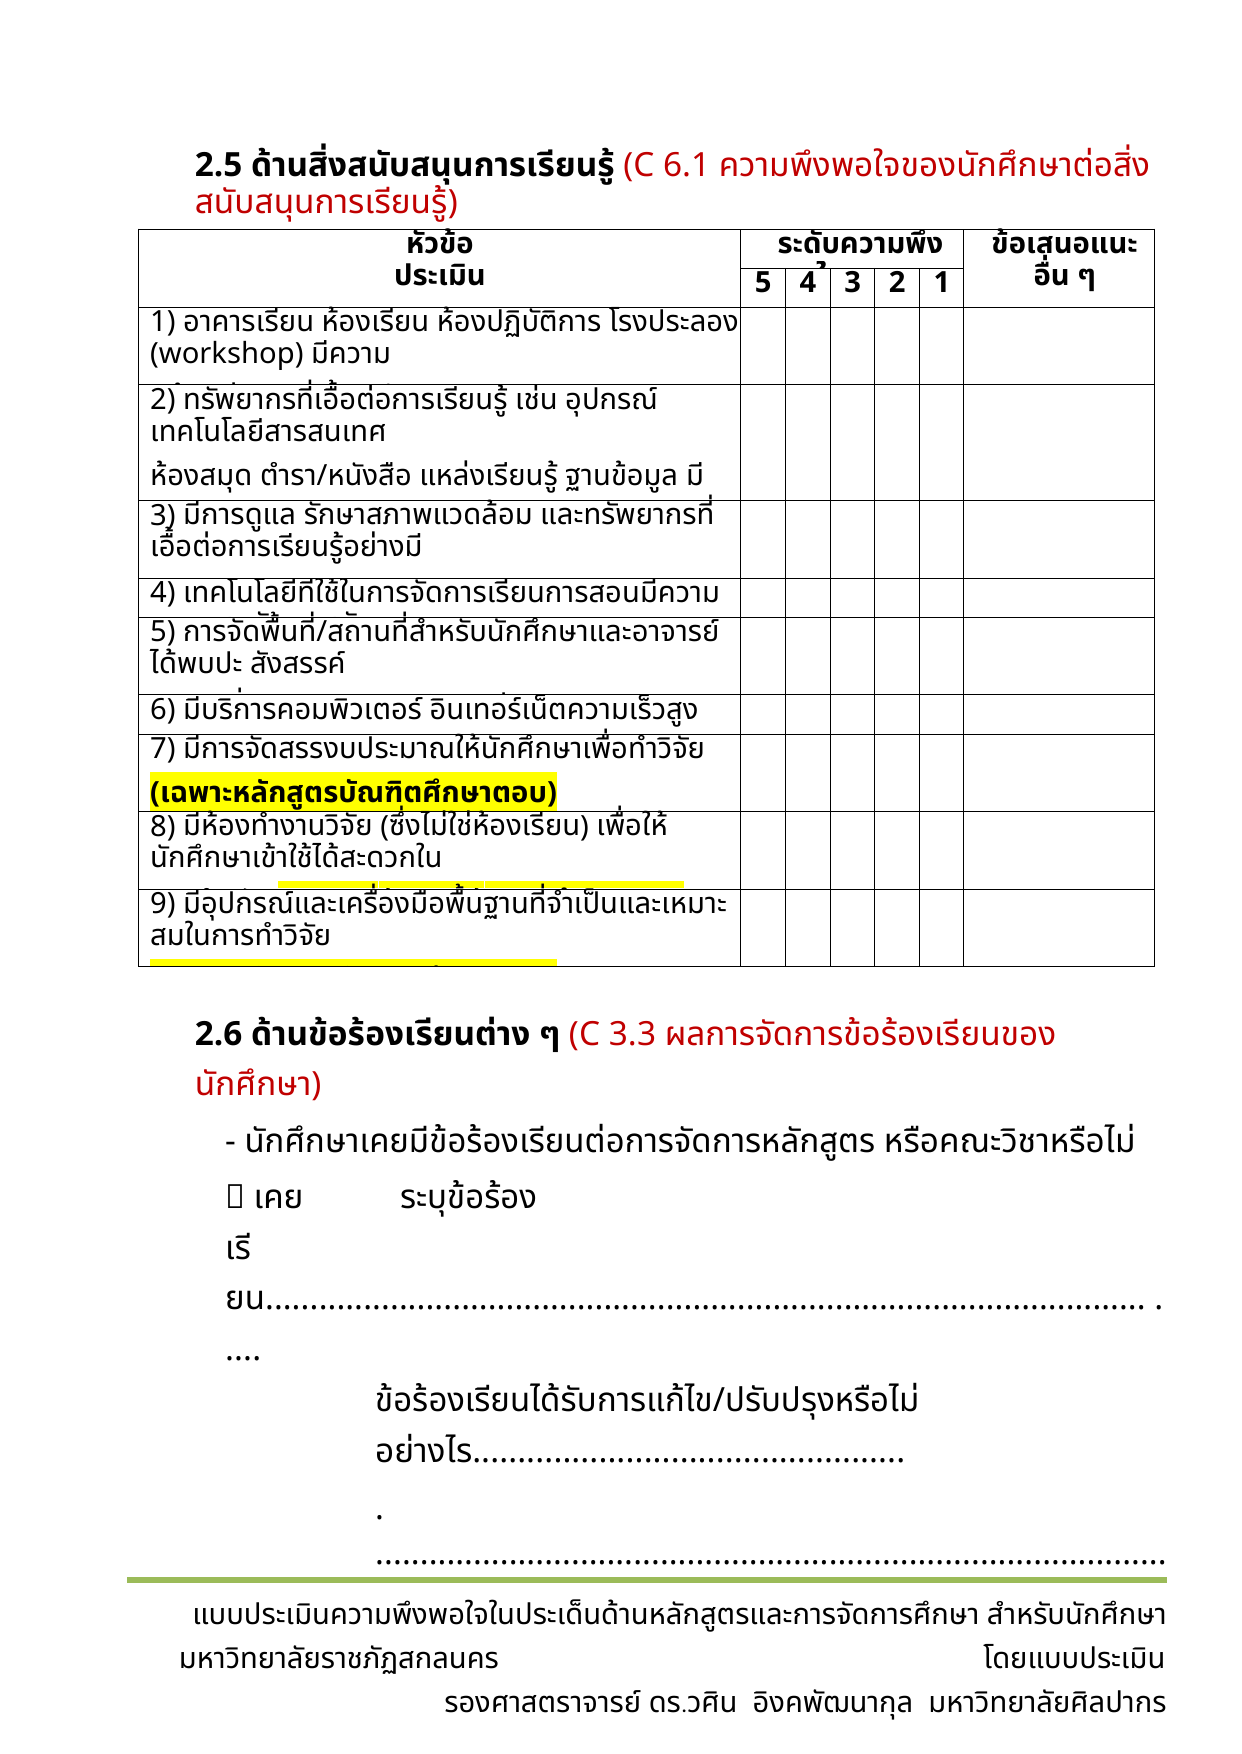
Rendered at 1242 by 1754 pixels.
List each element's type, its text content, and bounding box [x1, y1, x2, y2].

table_cell [741, 308, 785, 384]
table_cell [831, 579, 874, 617]
text 2.6 ด้านข้อร้องเรียนต่าง ๆ (C 3.3 ผลการจัดการข้อร้องเรียนของนักศึกษา) [194, 1009, 1167, 1111]
table_header ระดับความพึงพอใจ [741, 230, 963, 268]
table_cell [964, 501, 1154, 578]
table_cell [786, 735, 830, 811]
table_cell [786, 579, 830, 617]
table_cell 3 [831, 269, 874, 307]
table_cell 1 [920, 269, 963, 307]
table_cell [964, 695, 1154, 734]
table_cell [741, 501, 785, 578]
table_cell [741, 618, 785, 694]
table_cell [964, 618, 1154, 694]
table_cell [831, 812, 874, 888]
table_cell 8) มีห้องทำงานวิจัย (ซึ่งไม่ใช่ห้องเรียน) เพื่อให้นักศึกษาเข้าใช้ได้สะดวกใน การทำวิจัย (เฉพาะหลักสูตรบัณฑิตศึกษาตอบ) [139, 812, 740, 888]
text - นักศึกษาเคยมีข้อร้องเรียนต่อการจัดการหลักสูตร หรือคณะวิชาหรือไม่ [225, 1117, 1167, 1167]
table_cell [920, 308, 963, 384]
table_cell [875, 385, 919, 500]
table_cell [741, 890, 785, 966]
table_cell [831, 385, 874, 500]
table_cell 2 [875, 269, 919, 307]
table_cell 6) มีบริการคอมพิวเตอร์ อินเทอร์เน็ตความเร็วสูง [139, 695, 740, 734]
table_cell [875, 579, 919, 617]
table_cell 5) การจัดพื้นที่/สถานที่สำหรับนักศึกษาและอาจารย์ได้พบปะ สังสรรค์ แลกเปลี่ยนสนทนา หรือทำงานร่วมกัน [139, 618, 740, 694]
table_cell [920, 695, 963, 734]
table_cell [920, 579, 963, 617]
table_cell [875, 890, 919, 966]
table_cell [964, 890, 1154, 966]
table_header ข้อเสนอแนะอื่น ๆ (ระบุ) [964, 230, 1154, 307]
table_cell [875, 501, 919, 578]
table_cell [875, 308, 919, 384]
table_cell [920, 618, 963, 694]
table_cell [875, 618, 919, 694]
table_cell 4 [786, 269, 830, 307]
table_cell [920, 735, 963, 811]
table_cell [786, 501, 830, 578]
table_cell 5 [741, 269, 785, 307]
table_cell [920, 890, 963, 966]
table_cell [786, 890, 830, 966]
table_cell [964, 735, 1154, 811]
table_cell [786, 618, 830, 694]
table_cell [875, 695, 919, 734]
table_cell 3) มีการดูแล รักษาสภาพแวดล้อม และทรัพยากรที่เอื้อต่อการเรียนรู้อย่างมี ประสิทธิภาพ [139, 501, 740, 578]
table_cell [875, 735, 919, 811]
table_cell [831, 618, 874, 694]
table_cell [920, 812, 963, 888]
table_cell [831, 735, 874, 811]
table_cell [786, 812, 830, 888]
table_cell [741, 579, 785, 617]
text  เคย ระบุข้อร้องเรียน................................................................................................... ..... [225, 1173, 1167, 1370]
table_header หัวข้อประเมิน [139, 230, 740, 307]
table_cell [831, 890, 874, 966]
table_cell [786, 695, 830, 734]
table_cell [786, 308, 830, 384]
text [375, 1483, 1167, 1574]
table_cell [964, 385, 1154, 500]
table_cell 9) มีอุปกรณ์และเครื่องมือพื้นฐานที่จำเป็นและเหมาะสมในการทำวิจัย (เฉพาะหลักสูตรบัณฑิตศึกษาตอบ) [139, 890, 740, 966]
table_cell [741, 812, 785, 888]
table_cell 7) มีการจัดสรรงบประมาณให้นักศึกษาเพื่อทำวิจัย (เฉพาะหลักสูตรบัณฑิตศึกษาตอบ) [139, 735, 740, 811]
table_cell [741, 695, 785, 734]
text 2.5 ด้านสิ่งสนับสนุนการเรียนรู้ (C 6.1 ความพึงพอใจของนักศึกษาต่อสิ่งสนับสนุนการเรียนรู้) [194, 147, 1167, 220]
table_cell [964, 579, 1154, 617]
table_cell [920, 385, 963, 500]
table_cell 1) อาคารเรียน ห้องเรียน ห้องปฏิบัติการ โรงประลอง (workshop) มีความ พร้อมต่อการจัดการศึกษา [139, 308, 740, 384]
table_cell [831, 501, 874, 578]
text ข้อร้องเรียนได้รับการแก้ไข/ปรับปรุงหรือไม่ อย่างไร................................................ [375, 1376, 1167, 1477]
table_cell [741, 385, 785, 500]
table_cell [786, 385, 830, 500]
table_cell [831, 695, 874, 734]
table_cell 2) ทรัพยากรที่เอื้อต่อการเรียนรู้ เช่น อุปกรณ์ เทคโนโลยีสารสนเทศ ห้องสมุด ตำรา/หนังสือ แหล่งเรียนรู้ ฐานข้อมูล มีความเหมาะสมต่อ การจัดการศึกษา [139, 385, 740, 500]
table_cell [920, 501, 963, 578]
table_cell [964, 308, 1154, 384]
table_cell [741, 735, 785, 811]
table_cell [964, 812, 1154, 888]
table_cell 4) เทคโนโลยีที่ใช้ในการจัดการเรียนการสอนมีความเหมาะสมกับยุคสมัย [139, 579, 740, 617]
table_cell [875, 812, 919, 888]
table_cell [831, 308, 874, 384]
